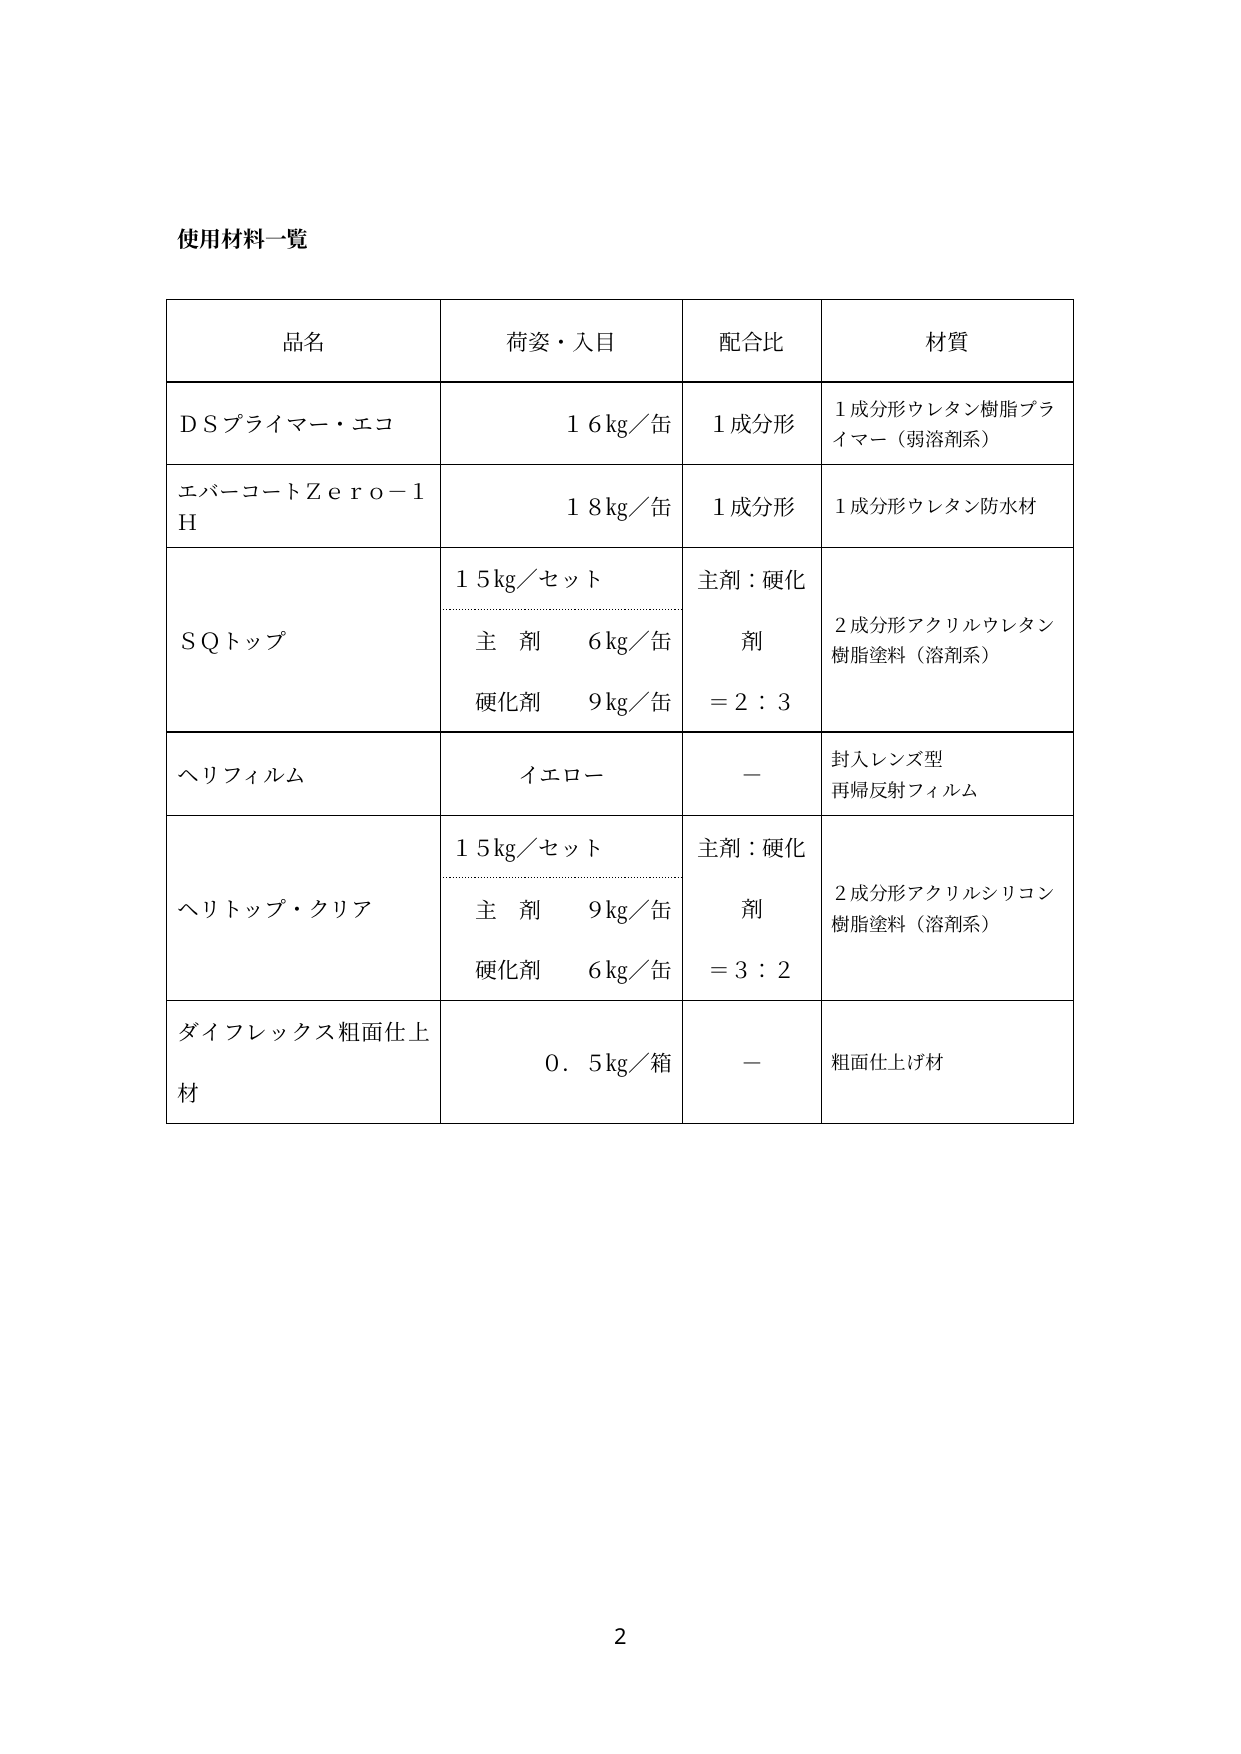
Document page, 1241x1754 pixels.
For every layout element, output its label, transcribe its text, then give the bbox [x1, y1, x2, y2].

table_cell 主 剤 ９㎏／缶 硬化剤 ６㎏／缶 [441, 877, 682, 1000]
table_cell 粗面仕上げ材 [822, 1001, 1073, 1122]
table_cell １成分形ウレタン樹脂プライマー（弱溶剤系） [822, 383, 1073, 464]
table_cell ０．５㎏／箱 [441, 1001, 682, 1122]
table_cell １５㎏／セット [441, 548, 682, 609]
table_cell イエロー [441, 733, 682, 815]
table_cell ＳＱトップ [167, 548, 440, 731]
table_cell ２成分形アクリルウレタン樹脂塗料（溶剤系） [822, 548, 1073, 731]
table_cell １成分形 [683, 383, 821, 464]
table_cell １８㎏／缶 [441, 465, 682, 547]
table_cell 主剤：硬化剤 ＝２：３ [683, 548, 821, 731]
table_header 荷姿・入目 [441, 300, 682, 381]
table_cell ２成分形アクリルシリコン樹脂塗料（溶剤系） [822, 816, 1073, 1000]
table_cell 封入レンズ型 再帰反射フィルム [822, 733, 1073, 815]
table_cell 主 剤 ６㎏／缶 硬化剤 ９㎏／缶 [441, 609, 682, 731]
table_cell ＤＳプライマー・エコ [167, 383, 440, 464]
table_cell １成分形ウレタン防水材 [822, 465, 1073, 547]
table_cell 主剤：硬化剤 ＝３：２ [683, 816, 821, 1000]
table_header 品名 [167, 300, 440, 381]
text 使用材料一覧 [177, 207, 1063, 268]
table_cell ヘリフィルム [167, 733, 440, 815]
table_cell － [683, 733, 821, 815]
table_cell １６㎏／缶 [441, 383, 682, 464]
table_cell ヘリトップ・クリア [167, 816, 440, 1000]
table_cell － [683, 1001, 821, 1122]
table_cell エバーコートＺｅｒｏ－１Ｈ [167, 465, 440, 547]
table_cell ダイフレックス粗面仕上材 [167, 1001, 440, 1122]
table_cell １成分形 [683, 465, 821, 547]
table_header 材質 [822, 300, 1073, 381]
table_header 配合比 [683, 300, 821, 381]
table_cell １５㎏／セット [441, 816, 682, 877]
